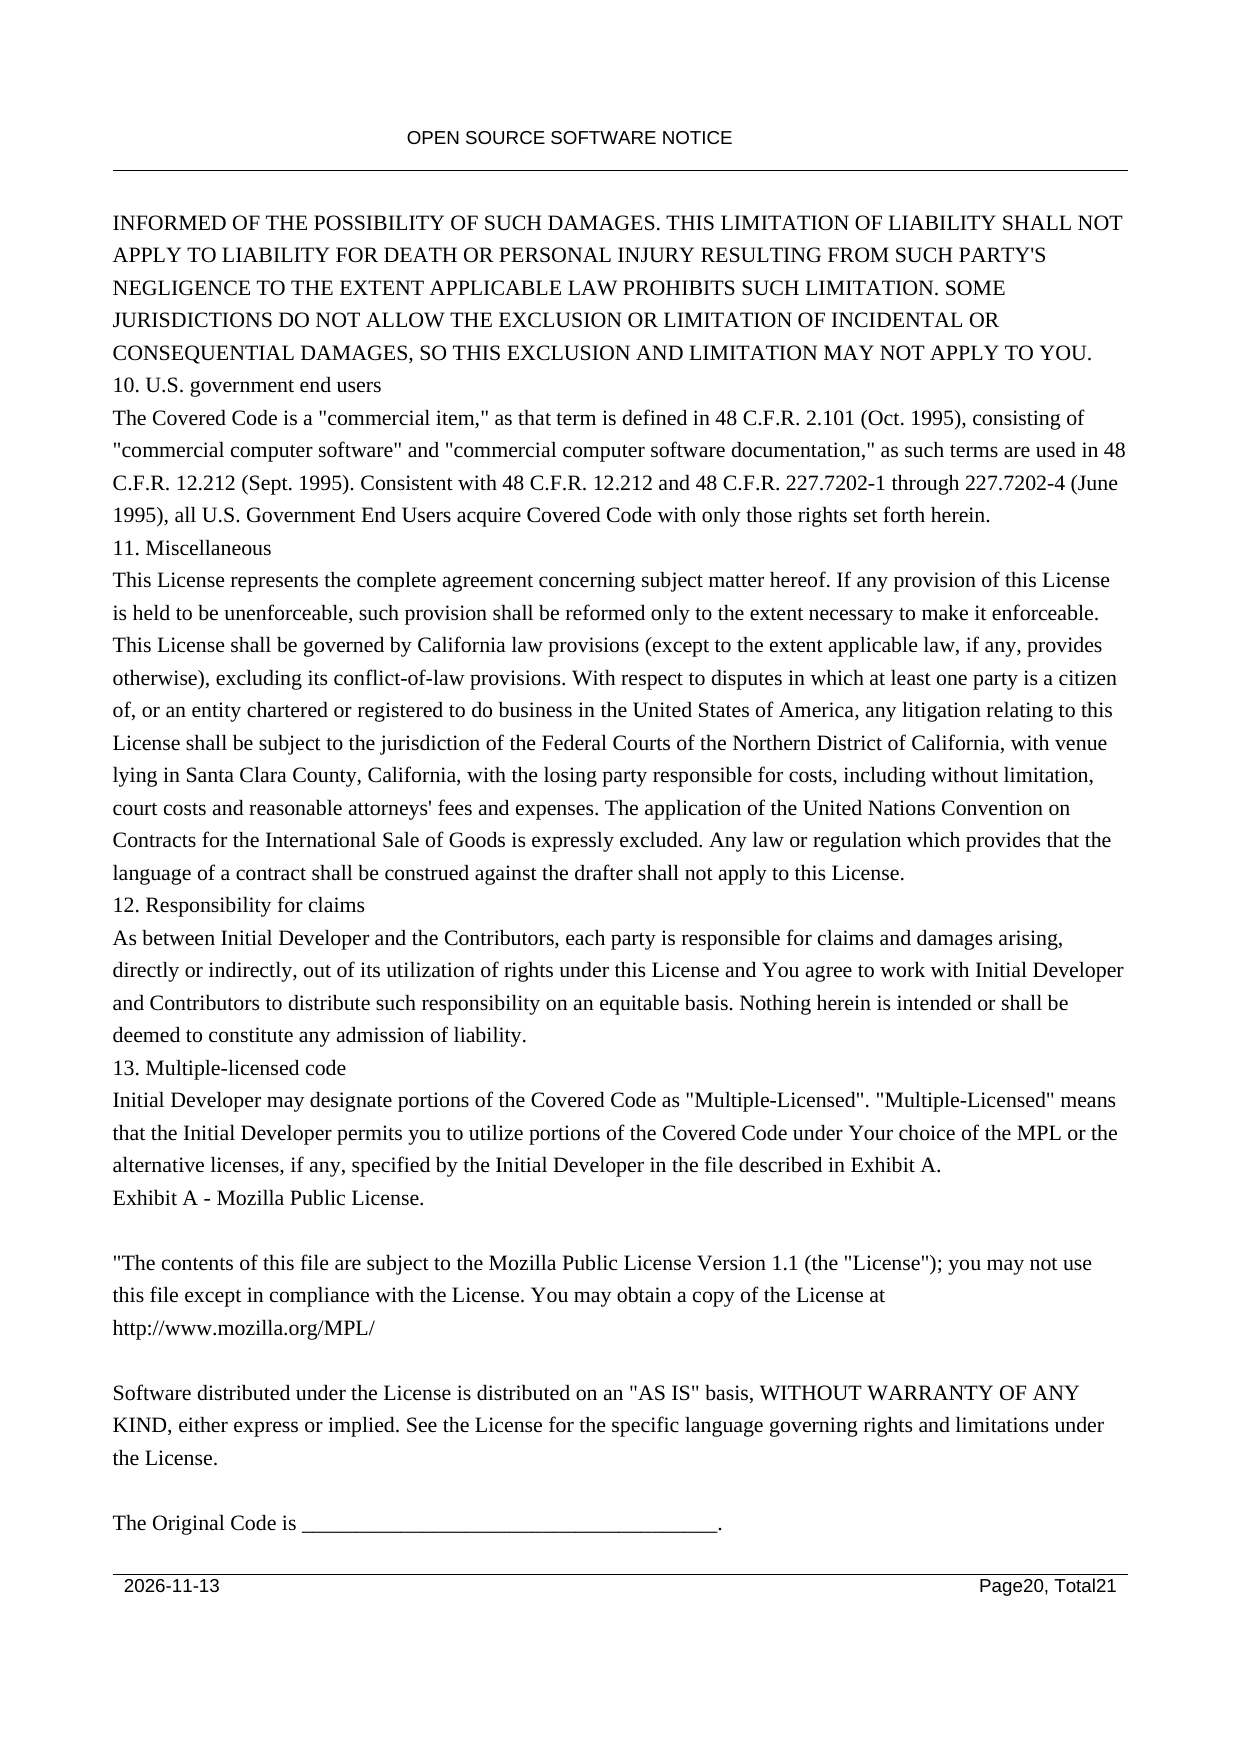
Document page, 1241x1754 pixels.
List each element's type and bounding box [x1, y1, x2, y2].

text [112, 206, 1128, 1539]
